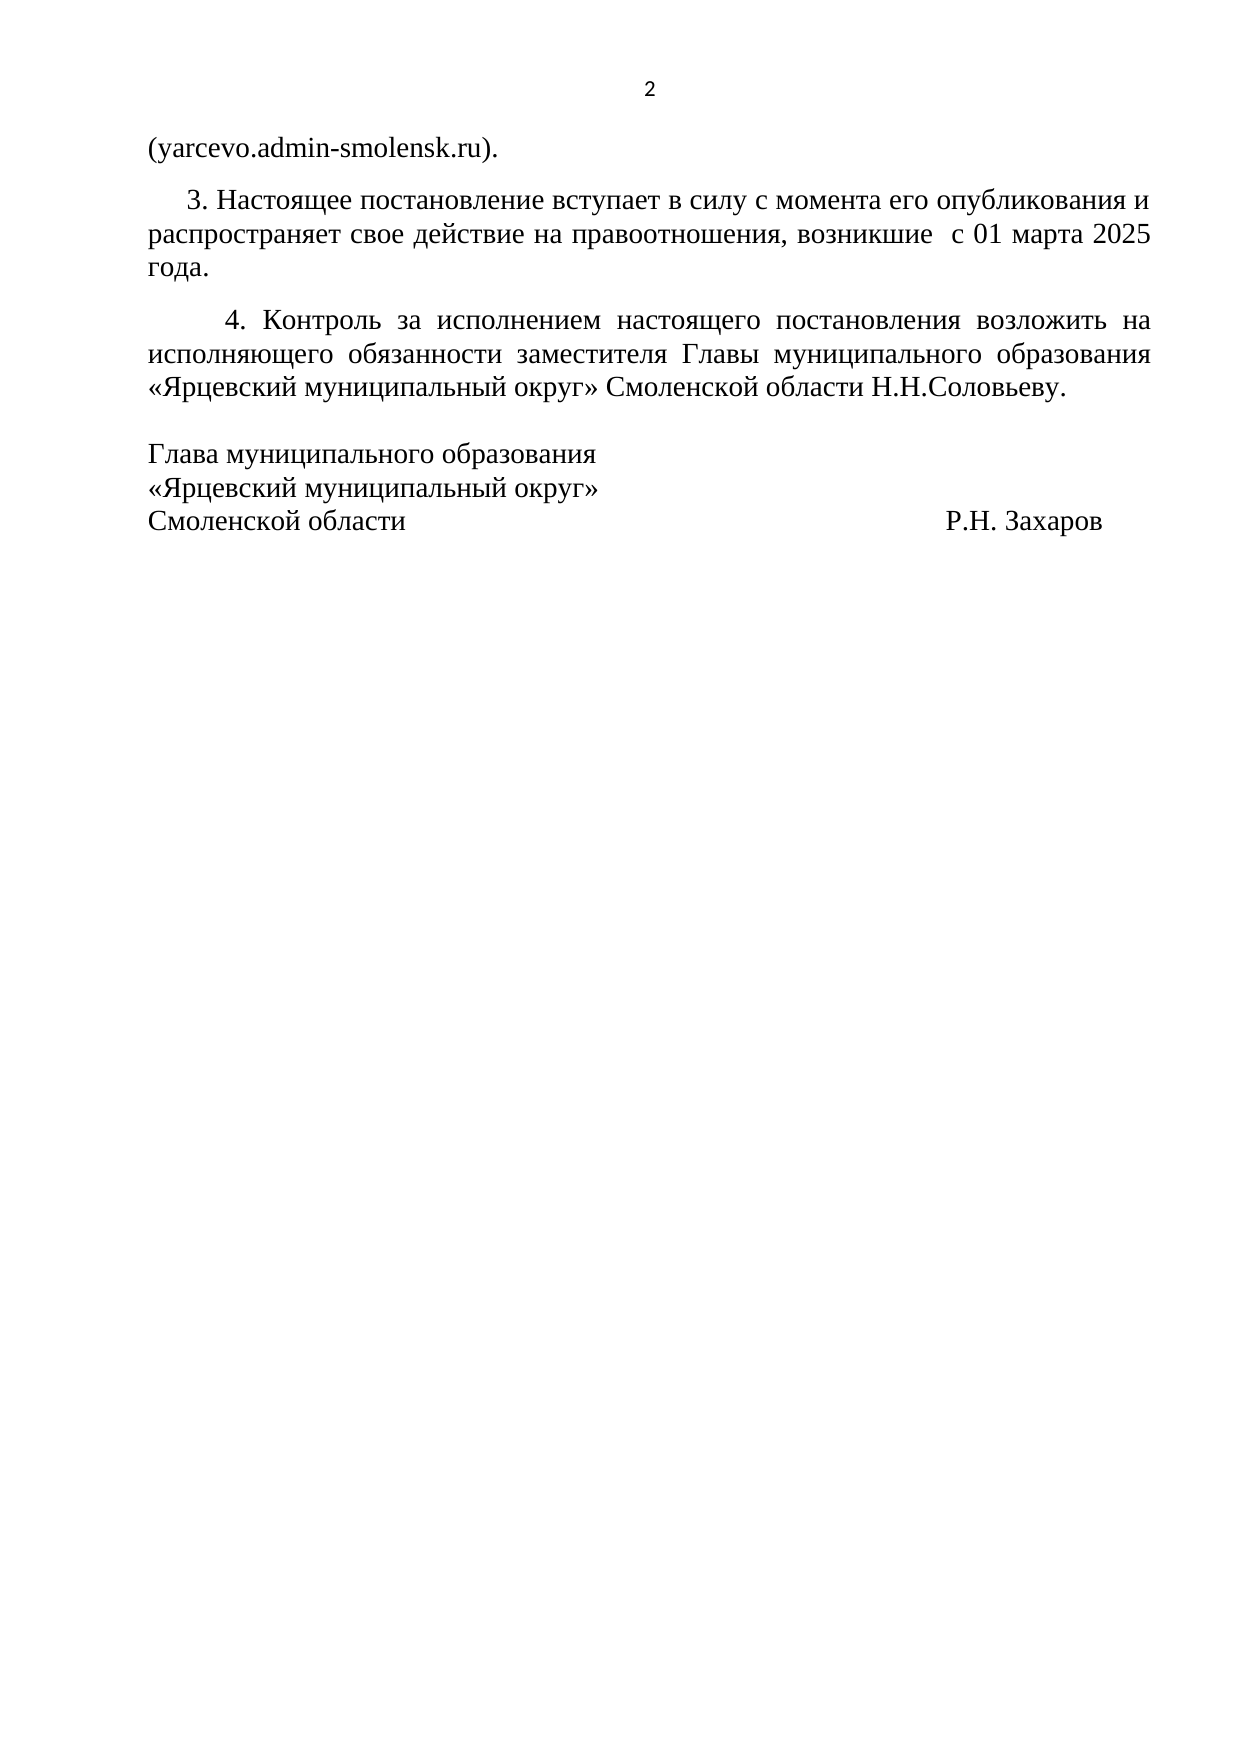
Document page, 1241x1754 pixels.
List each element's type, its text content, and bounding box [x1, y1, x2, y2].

list Смоленской области Р.Н. Захаров [148, 503, 1152, 537]
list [148, 130, 1152, 163]
list 3. Настоящее постановление вступает в силу с момента его опубликования и распространяет свое действие на правоотношения, возникшие с 01 марта 2025 года. [148, 182, 1152, 283]
list 4. Контроль за исполнением настоящего постановления возложить на исполняющего обязанности заместителя Главы муниципального образования «Ярцевский муниципальный округ» Смоленской области Н.Н.Соловьеву. [148, 302, 1152, 403]
list «Ярцевский муниципальный округ» [148, 470, 1152, 503]
list Глава муниципального образования [148, 436, 1152, 470]
